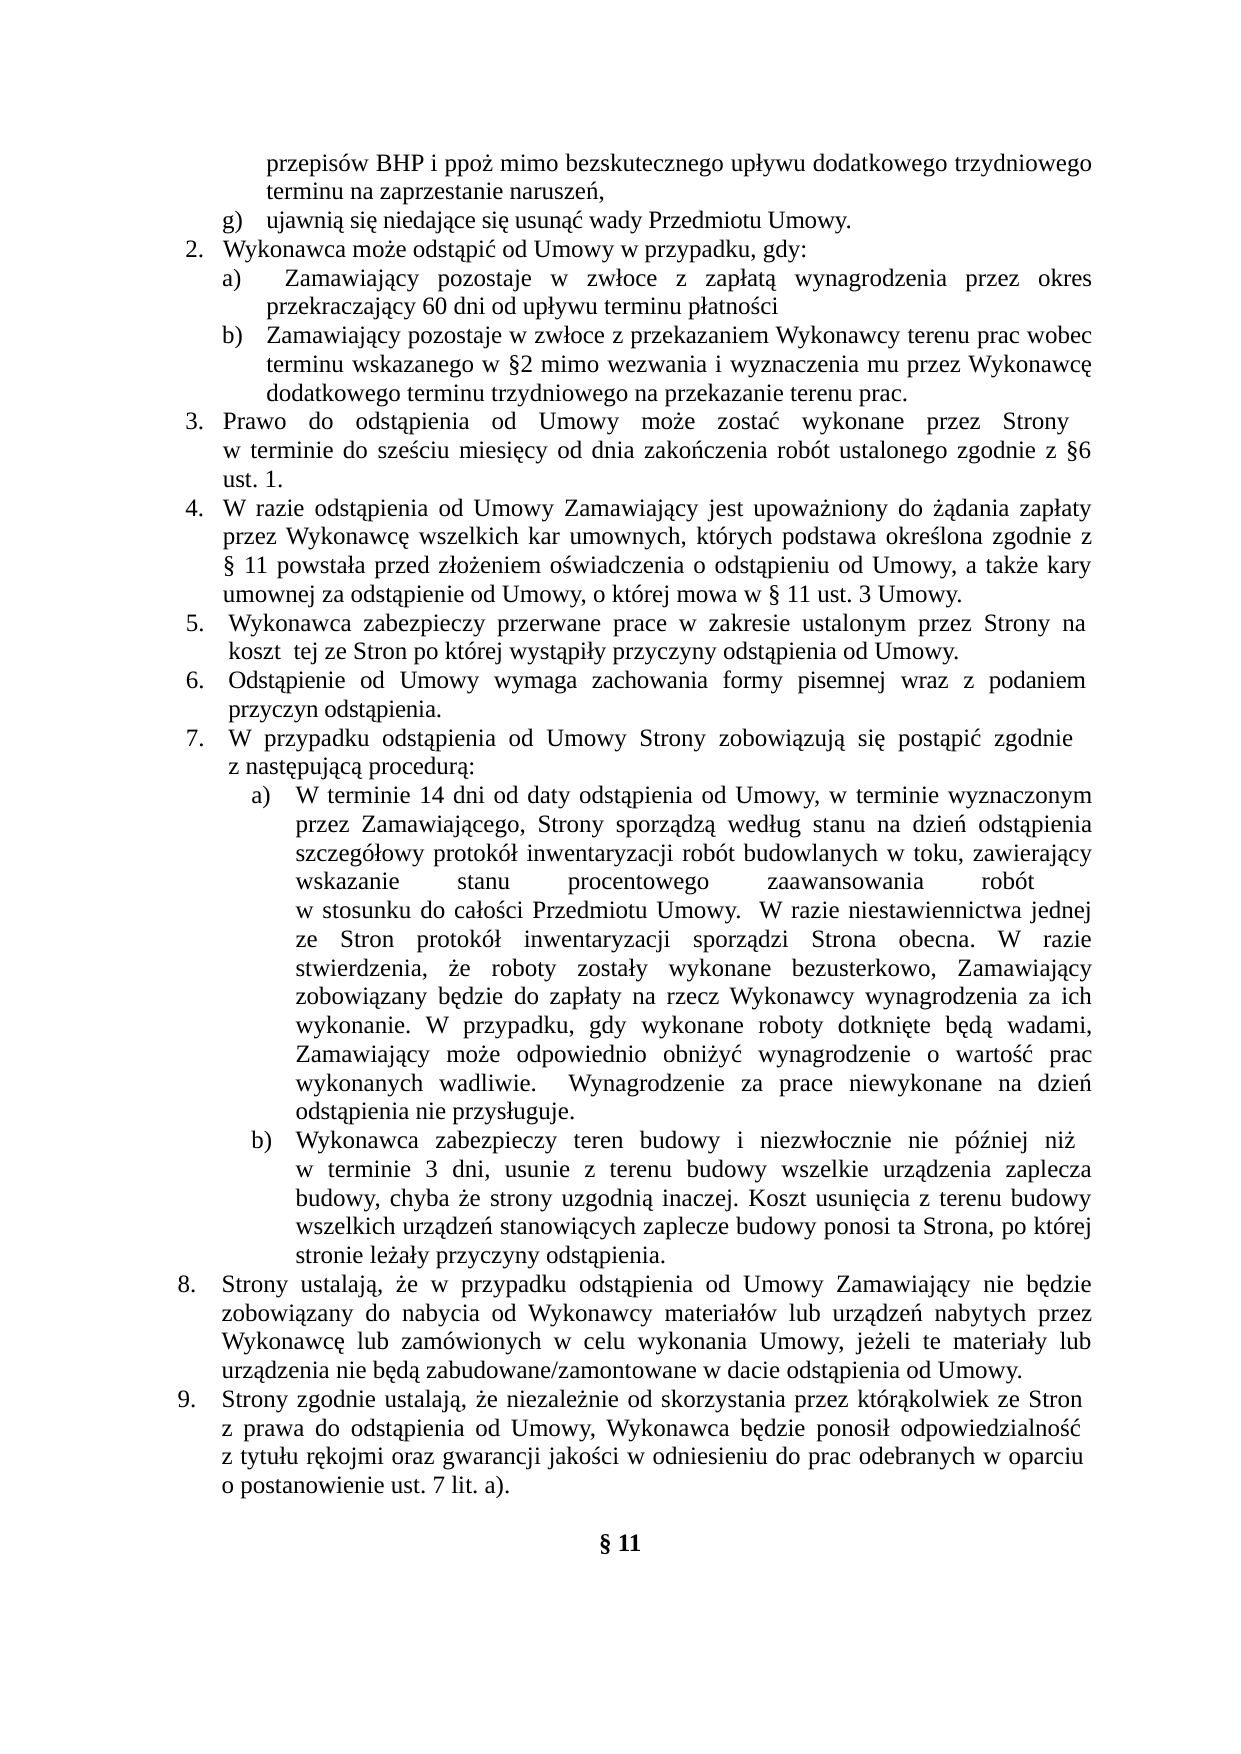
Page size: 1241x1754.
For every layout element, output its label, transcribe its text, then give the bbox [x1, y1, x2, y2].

list Wykonawca zabezpieczy przerwane prace w zakresie ustalonym przez Strony na koszt tej ze Stron po której wystąpiły przyczyny odstąpienia od Umowy. [186, 608, 1087, 665]
list W razie odstąpienia od Umowy Zamawiający jest upoważniony do żądania zapłaty przez Wykonawcę wszelkich kar umownych, których podstawa określona zgodnie z § 11 powstała przed złożeniem oświadczenia o odstąpieniu od Umowy, a także kary umownej za odstąpienie od Umowy, o której mowa w § 11 ust. 3 Umowy. [185, 493, 1093, 608]
list ujawnią się niedające się usunąć wady Przedmiotu Umowy. [222, 205, 1087, 234]
list Wykonawca może odstąpić od Umowy w przypadku, gdy: [185, 234, 1093, 263]
list Odstąpienie od Umowy wymaga zachowania formy pisemnej wraz z podaniem przyczyn odstąpienia. [186, 665, 1087, 723]
list W przypadku odstąpienia od Umowy Strony zobowiązują się postąpić zgodnie z następującą procedurą: [186, 723, 1087, 780]
text 9. Strony zgodnie ustalają, że niezależnie od skorzystania przez którąkolwiek ze Stron z prawa do odstąpienia od Umowy, Wykonawca będzie ponosił odpowiedzialność z tytułu rękojmi oraz gwarancji jakości w odniesieniu do prac odebranych w oparciu o postanowienie ust. 7 lit. a). [177, 1384, 1093, 1499]
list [220, 148, 1093, 205]
list Prawo do odstąpienia od Umowy może zostać wykonane przez Strony w terminie do sześciu miesięcy od dnia zakończenia robót ustalonego zgodnie z §6 ust. 1. [185, 406, 1093, 493]
text 8. Strony ustalają, że w przypadku odstąpienia od Umowy Zamawiający nie będzie zobowiązany do nabycia od Wykonawcy materiałów lub urządzeń nabytych przez Wykonawcę lub zamówionych w celu wykonania Umowy, jeżeli te materiały lub urządzenia nie będą zabudowane/zamontowane w dacie odstąpienia od Umowy. [177, 1269, 1093, 1384]
text a) W terminie 14 dni od daty odstąpienia od Umowy, w terminie wyznaczonym przez Zamawiającego, Strony sporządzą według stanu na dzień odstąpienia szczegółowy protokół inwentaryzacji robót budowlanych w toku, zawierający wskazanie stanu procentowego zaawansowania robót w stosunku do całości Przedmiotu Umowy. W razie niestawiennictwa jednej ze Stron protokół inwentaryzacji sporządzi Strona obecna. W razie stwierdzenia, że roboty zostały wykonane bezusterkowo, Zamawiający zobowiązany będzie do zapłaty na rzecz Wykonawcy wynagrodzenia za ich wykonanie. W przypadku, gdy wykonane roboty dotknięte będą wadami, Zamawiający może odpowiednio obniżyć wynagrodzenie o wartość prac wykonanych wadliwie. Wynagrodzenie za prace niewykonane na dzień odstąpienia nie przysługuje. [251, 780, 1093, 1125]
list Zamawiający pozostaje w zwłoce z przekazaniem Wykonawcy terenu prac wobec terminu wskazanego w §2 mimo wezwania i wyznaczenia mu przez Wykonawcę dodatkowego terminu trzydniowego na przekazanie terenu prac. [222, 320, 1093, 406]
list Zamawiający pozostaje w zwłoce z zapłatą wynagrodzenia przez okres przekraczający 60 dni od upływu terminu płatności [222, 263, 1093, 320]
text § 11 [148, 1528, 1093, 1556]
text b) Wykonawca zabezpieczy teren budowy i niezwłocznie nie później niż w terminie 3 dni, usunie z terenu budowy wszelkie urządzenia zaplecza budowy, chyba że strony uzgodnią inaczej. Koszt usunięcia z terenu budowy wszelkich urządzeń stanowiących zaplecze budowy ponosi ta Strona, po której stronie leżały przyczyny odstąpienia. [251, 1125, 1093, 1269]
